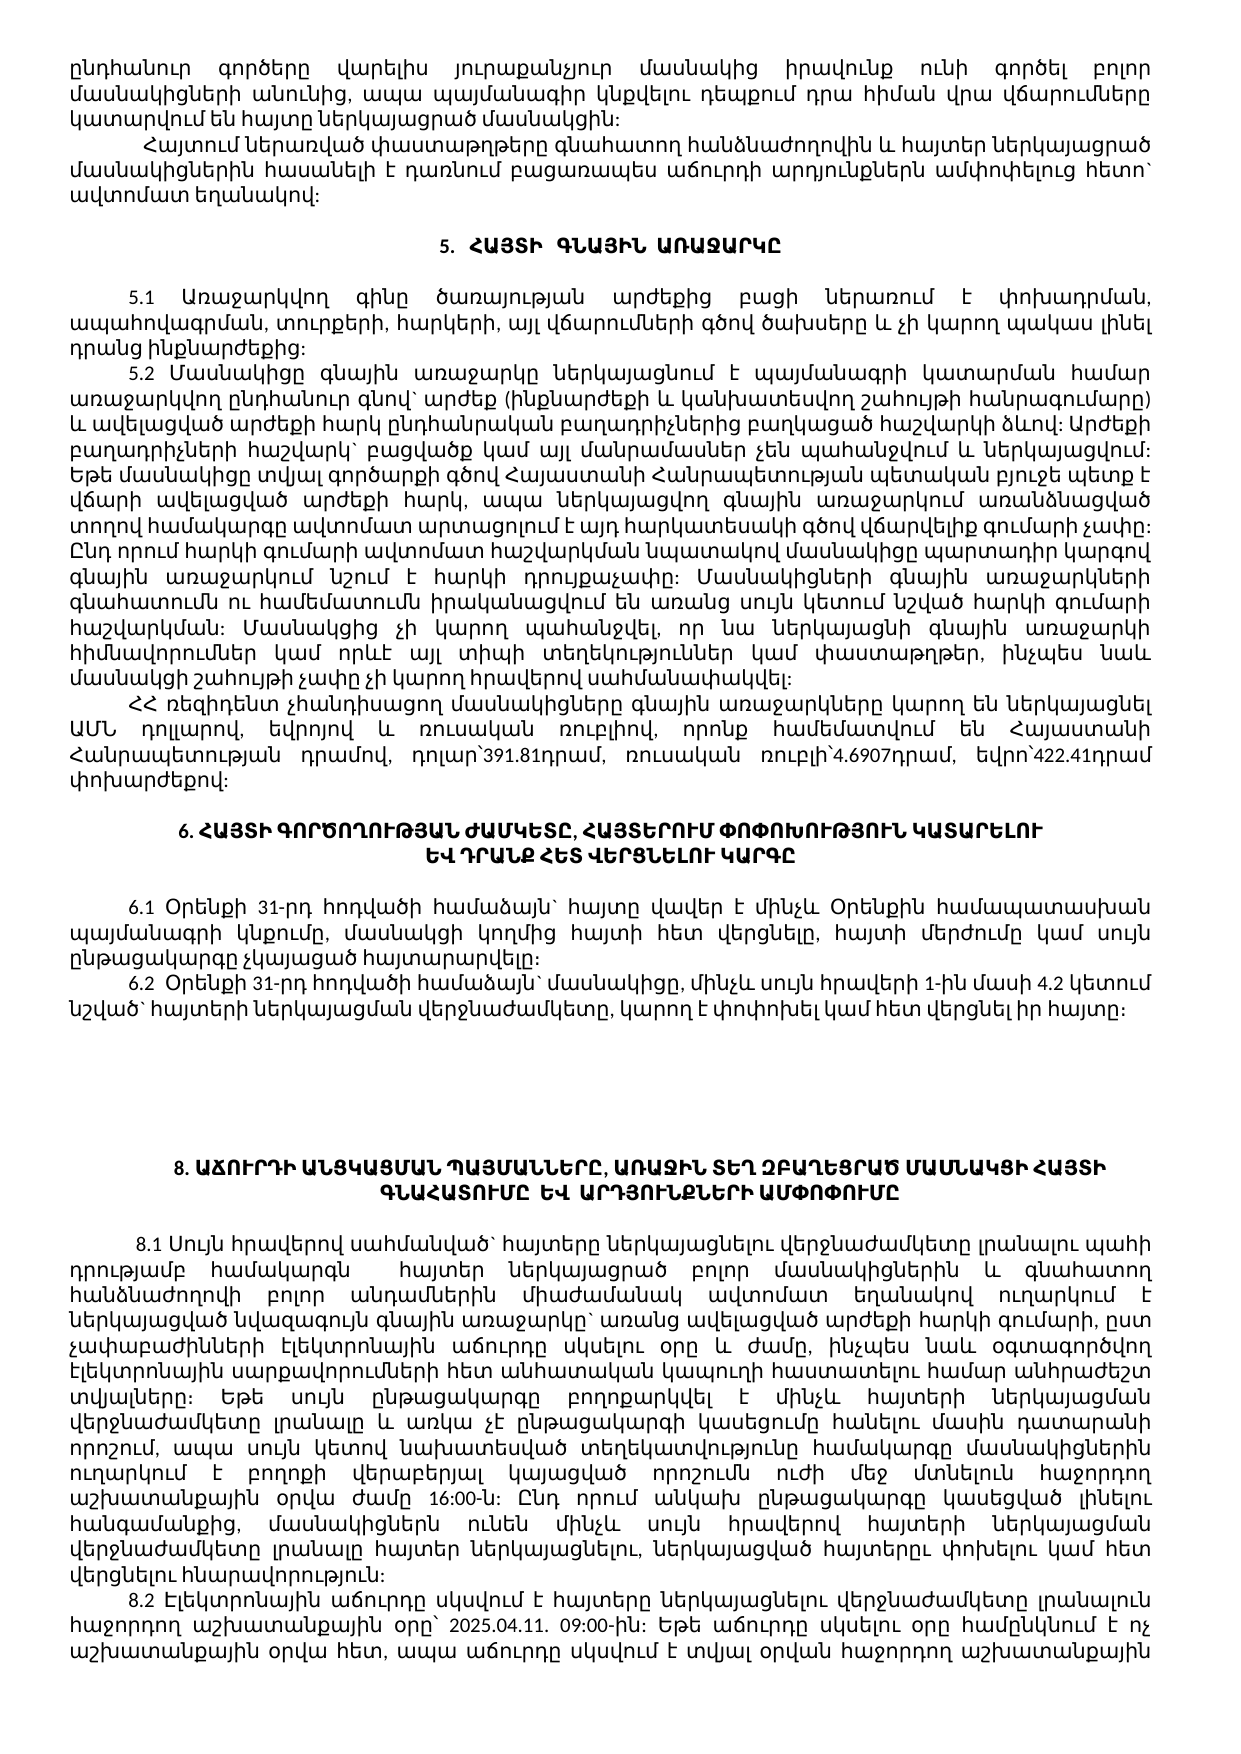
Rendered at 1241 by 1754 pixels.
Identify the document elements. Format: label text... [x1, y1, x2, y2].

text 6.2 Օրենքի 31-րդ հոդվածի համաձայն` մասնակիցը, մինչև սույն հրավերի 1-ին մասի 4.2 կետում նշված` հայտերի ներկայացման վերջնաժամկետը, կարող է փոփոխել կամ հետ վերցնել իր հայտը։ [69, 971, 1152, 1021]
text 8. ԱՃՈՒՐԴԻ ԱՆՑԿԱՑՄԱՆ ՊԱՅՄԱՆՆԵՐԸ, ԱՌԱՋԻՆ ՏԵՂ ԶԲԱՂԵՑՐԱԾ ՄԱՍՆԱԿՑԻ ՀԱՅՏԻ [69, 1155, 1152, 1181]
text 6.1 Օրենքի 31-րդ հոդվածի համաձայն` հայտը վավեր է մինչև Օրենքին համապատասխան պայմանագրի կնքումը, մասնակցի կողմից հայտի հետ վերցնելը, հայտի մերժումը կամ սույն ընթացակարգը չկայացած հայտարարվելը։ [69, 894, 1152, 971]
text 6. ՀԱՅՏԻ ԳՈՐԾՈՂՈՒԹՅԱՆ ԺԱՄԿԵՏԸ, ՀԱՅՏԵՐՈՒՄ ՓՈՓՈԽՈՒԹՅՈՒՆ ԿԱՏԱՐԵԼՈՒ [69, 818, 1152, 843]
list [69, 56, 1152, 132]
text 8.1 Սույն հրավերով սահմանված` հայտերը ներկայացնելու վերջնաժամկետը լրանալու պահի դրությամբ համակարգն հայտեր ներկայացրած բոլոր մասնակիցներին և գնահատող հանձնաժողովի բոլոր անդամներին միաժամանակ ավտոմատ եղանակով ուղարկում է ներկայացված նվազագույն գնային առաջարկը` առանց ավելացված արժեքի հարկի գումարի, ըստ չափաբաժինների էլեկտրոնային աճուրդը սկսելու օրը և ժամը, ինչպես նաև օգտագործվող էլեկտրոնային սարքավորումների հետ անհատական կապուղի հաստատելու համար անհրաժեշտ տվյալները։ Եթե սույն ընթացակարգը բողոքարկվել է մինչև հայտերի ներկայացման վերջնաժամկետը լրանալը և առկա չէ ընթացակարգի կասեցումը հանելու մասին դատարանի որոշում, ապա սույն կետով նախատեսված տեղեկատվությունը համակարգը մասնակիցներին ուղարկում է բողոքի վերաբերյալ կայացված որոշումն ուժի մեջ մտնելուն հաջորդող աշխատանքային օրվա ժամը 16:00-ն: Ընդ որում անկախ ընթացակարգը կասեցված լինելու հանգամանքից, մասնակիցներն ունեն մինչև սույն հրավերով հայտերի ներկայացման վերջնաժամկետը լրանալը հայտեր ներկայացնելու, ներկայացված հայտերըւ փոխելու կամ հետ վերցնելու հնարավորություն: [69, 1231, 1152, 1587]
text 5. ՀԱՅՏԻ ԳՆԱՅԻՆ ԱՌԱՋԱՐԿԸ [69, 233, 1152, 259]
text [69, 1587, 1152, 1663]
text Հայտում ներառված փաստաթղթերը գնահատող հանձնաժողովին և հայտեր ներկայացրած մասնակիցներին հասանելի է դառնում բացառապես աճուրդի արդյունքներն ամփոփելուց հետո` ավտոմատ եղանակով: [69, 132, 1152, 208]
text 5.2 Մասնակիցը գնային առաջարկը ներկայացնում է պայմանագրի կատարման համար առաջարկվող ընդհանուր գնով` արժեք (ինքնարժեքի և կանխատեսվող շահույթի հանրագումարը) և ավելացված արժեքի հարկ ընդհանրական բաղադրիչներից բաղկացած հաշվարկի ձևով: Արժեքի բաղադրիչների հաշվարկ` բացվածք կամ այլ մանրամասներ չեն պահանջվում և ներկայացվում: Եթե մասնակիցը տվյալ գործարքի գծով Հայաստանի Հանրապետության պետական բյուջե պետք է վճարի ավելացված արժեքի հարկ, ապա ներկայացվող գնային առաջարկում առանձնացված տողով համակարգը ավտոմատ արտացոլում է այդ հարկատեսակի գծով վճարվելիք գումարի չափը: Ընդ որում հարկի գումարի ավտոմատ հաշվարկման նպատակով մասնակիցը պարտադիր կարգով գնային առաջարկում նշում է հարկի դրույքաչափը: Մասնակիցների գնային առաջարկների գնահատումն ու համեմատումն իրականացվում են առանց սույն կետում նշված հարկի գումարի հաշվարկման: Մասնակցից չի կարող պահանջվել, որ նա ներկայացնի գնային առաջարկի հիմնավորումներ կամ որևէ այլ տիպի տեղեկություններ կամ փաստաթղթեր, ինչպես նաև մասնակցի շահույթի չափը չի կարող հրավերով սահմանափակվել: [69, 361, 1152, 691]
text 5.1 Առաջարկվող գինը ծառայության արժեքից բացի ներառում է փոխադրման, ապահովագրման, տուրքերի, հարկերի, այլ վճարումների գծով ծախսերը և չի կարող պակաս լինել դրանց ինքնարժեքից: [69, 284, 1152, 361]
text ՀՀ ռեզիդենտ չհանդիսացող մասնակիցները գնային առաջարկները կարող են ներկայացնել ԱՄՆ դոլլարով, եվրոյով և ռուսական ռուբլիով, որոնք համեմատվում են Հայաստանի Հանրապետության դրամով, դոլար՝391.81դրամ, ռուսական ռուբլի՝4.6907դրամ, եվրո՝422.41դրամ փոխարժեքով: [69, 691, 1152, 793]
text ԳՆԱՀԱՏՈՒՄԸ ԵՎ ԱՐԴՅՈՒՆՔՆԵՐԻ ԱՄՓՈՓՈՒՄԸ [69, 1181, 1152, 1206]
text ԵՎ ԴՐԱՆՔ ՀԵՏ ՎԵՐՑՆԵԼՈՒ ԿԱՐԳԸ [69, 843, 1152, 869]
